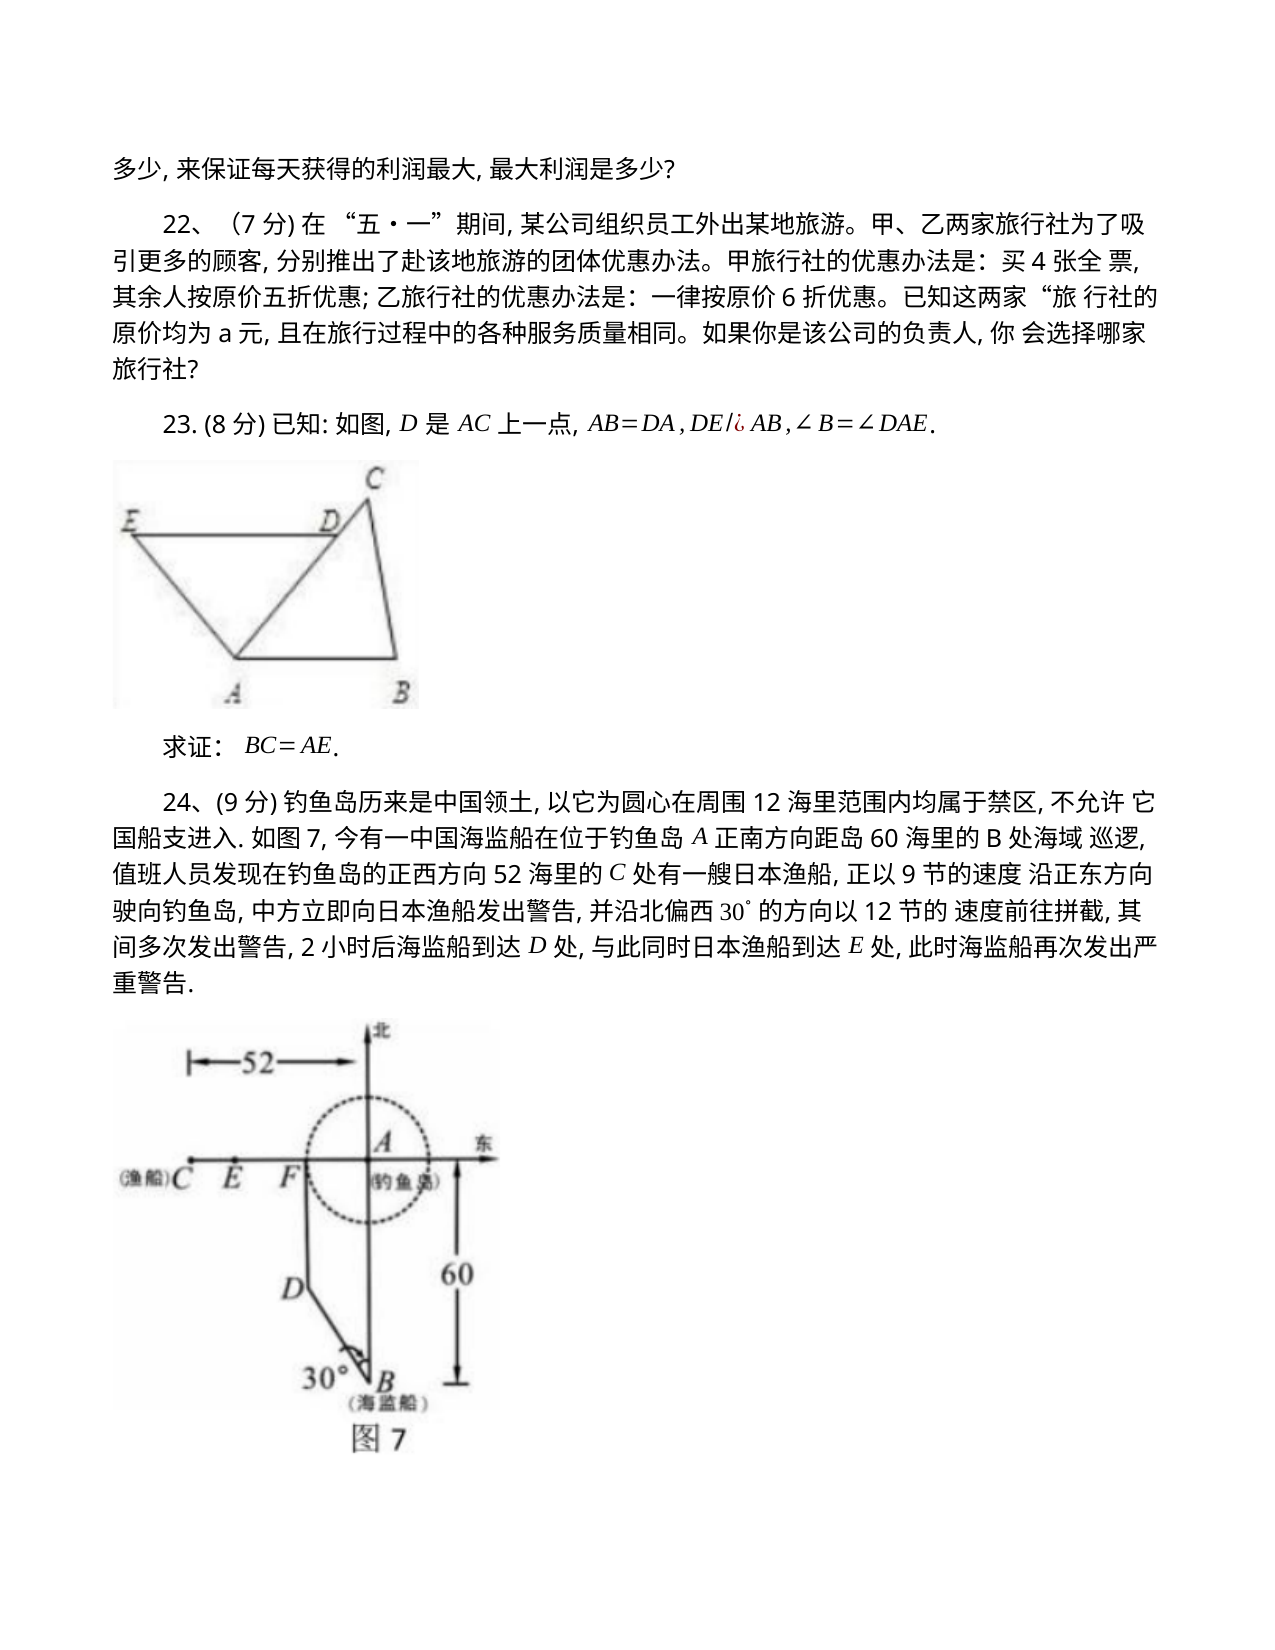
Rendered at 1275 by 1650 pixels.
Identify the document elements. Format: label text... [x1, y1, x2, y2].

text 23. (8 分) 已知: 如图, 是 上一点, . [112, 405, 1162, 441]
text 24、(9 分) 钓鱼岛历来是中国领土, 以它为圆心在周围 12 海里范围内均属于禁区, 不允许 它国船支进入. 如图 7, 今有一中国海监船在位于钓鱼岛 正南方向距岛 60 海里的 B 处海域 巡逻, 值班人员发现在钓鱼岛的正西方向 52 海里的 处有一艘日本渔船, 正以 9 节的速度 沿正东方向驶向钓鱼岛, 中方立即向日本渔船发出警告, 并沿北偏西 的方向以 12 节的 速度前往拼截, 其间多次发出警告, 2 小时后海监船到达 处, 与此同时日本渔船到达 处, 此时海监船再次发出严重警告. [112, 782, 1162, 1000]
picture [112, 460, 419, 709]
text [112, 150, 1162, 186]
text 求证： . [112, 727, 1162, 763]
picture [112, 1018, 501, 1461]
text 22、（7 分) 在 “五・一”期间, 某公司组织员工外出某地旅游。甲、乙两家旅行社为了吸 引更多的顾客, 分别推出了赴该地旅游的团体优惠办法。甲旅行社的优惠办法是：买 4 张全 票, 其余人按原价五折优惠; 乙旅行社的优惠办法是：一律按原价 6 折优惠。已知这两家“旅 行社的原价均为 a 元, 且在旅行过程中的各种服务质量相同。如果你是该公司的负责人, 你 会选择哪家旅行社? [112, 205, 1162, 386]
